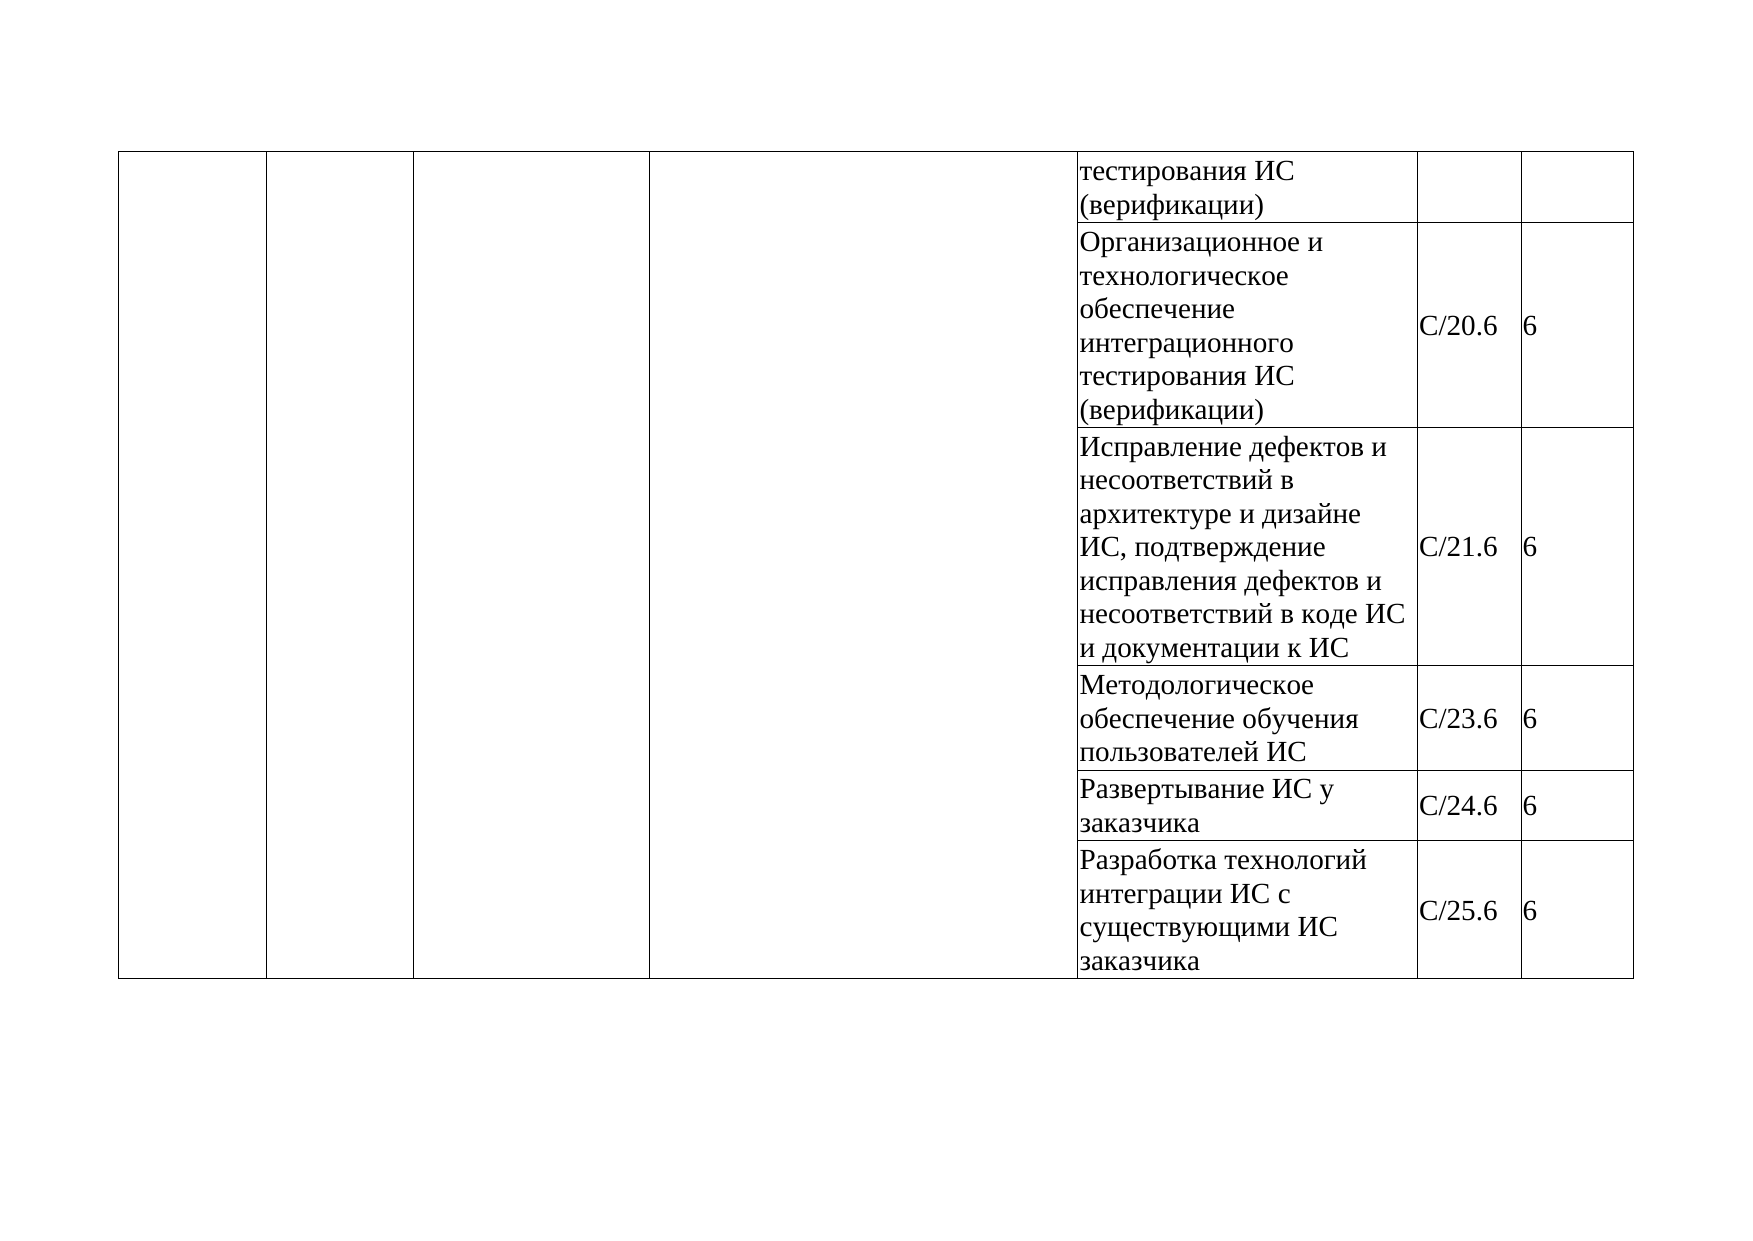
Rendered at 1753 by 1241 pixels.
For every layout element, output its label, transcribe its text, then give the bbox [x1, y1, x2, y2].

table_cell Разработка технологий интеграции ИС с существующими ИС заказчика [1078, 841, 1417, 978]
table_header [1418, 152, 1521, 222]
table_header тестирования ИС (верификации) [1078, 152, 1417, 222]
table_cell 6 [1522, 666, 1633, 769]
table_cell Методологическое обеспечение обучения пользователей ИС [1078, 666, 1417, 769]
table_header [119, 152, 266, 978]
table_cell C/21.6 [1418, 428, 1521, 665]
table_cell C/25.6 [1418, 841, 1521, 978]
table_cell C/20.6 [1418, 223, 1521, 427]
table_cell Развертывание ИС у заказчика [1078, 771, 1417, 840]
table_cell 6 [1522, 771, 1633, 840]
table_cell C/24.6 [1418, 771, 1521, 840]
table_cell 6 [1522, 223, 1633, 427]
table_cell Организационное и технологическое обеспечение интеграционного тестирования ИС (верификации) [1078, 223, 1417, 427]
table_header [267, 152, 413, 978]
table_header [1522, 152, 1633, 222]
table_header [414, 152, 649, 978]
table_cell 6 [1522, 841, 1633, 978]
table_header [650, 152, 1077, 978]
table_cell 6 [1522, 428, 1633, 665]
table_cell C/23.6 [1418, 666, 1521, 769]
table_cell Исправление дефектов и несоответствий в архитектуре и дизайне ИС, подтверждение исправления дефектов и несоответствий в коде ИС и документации к ИС [1078, 428, 1417, 665]
